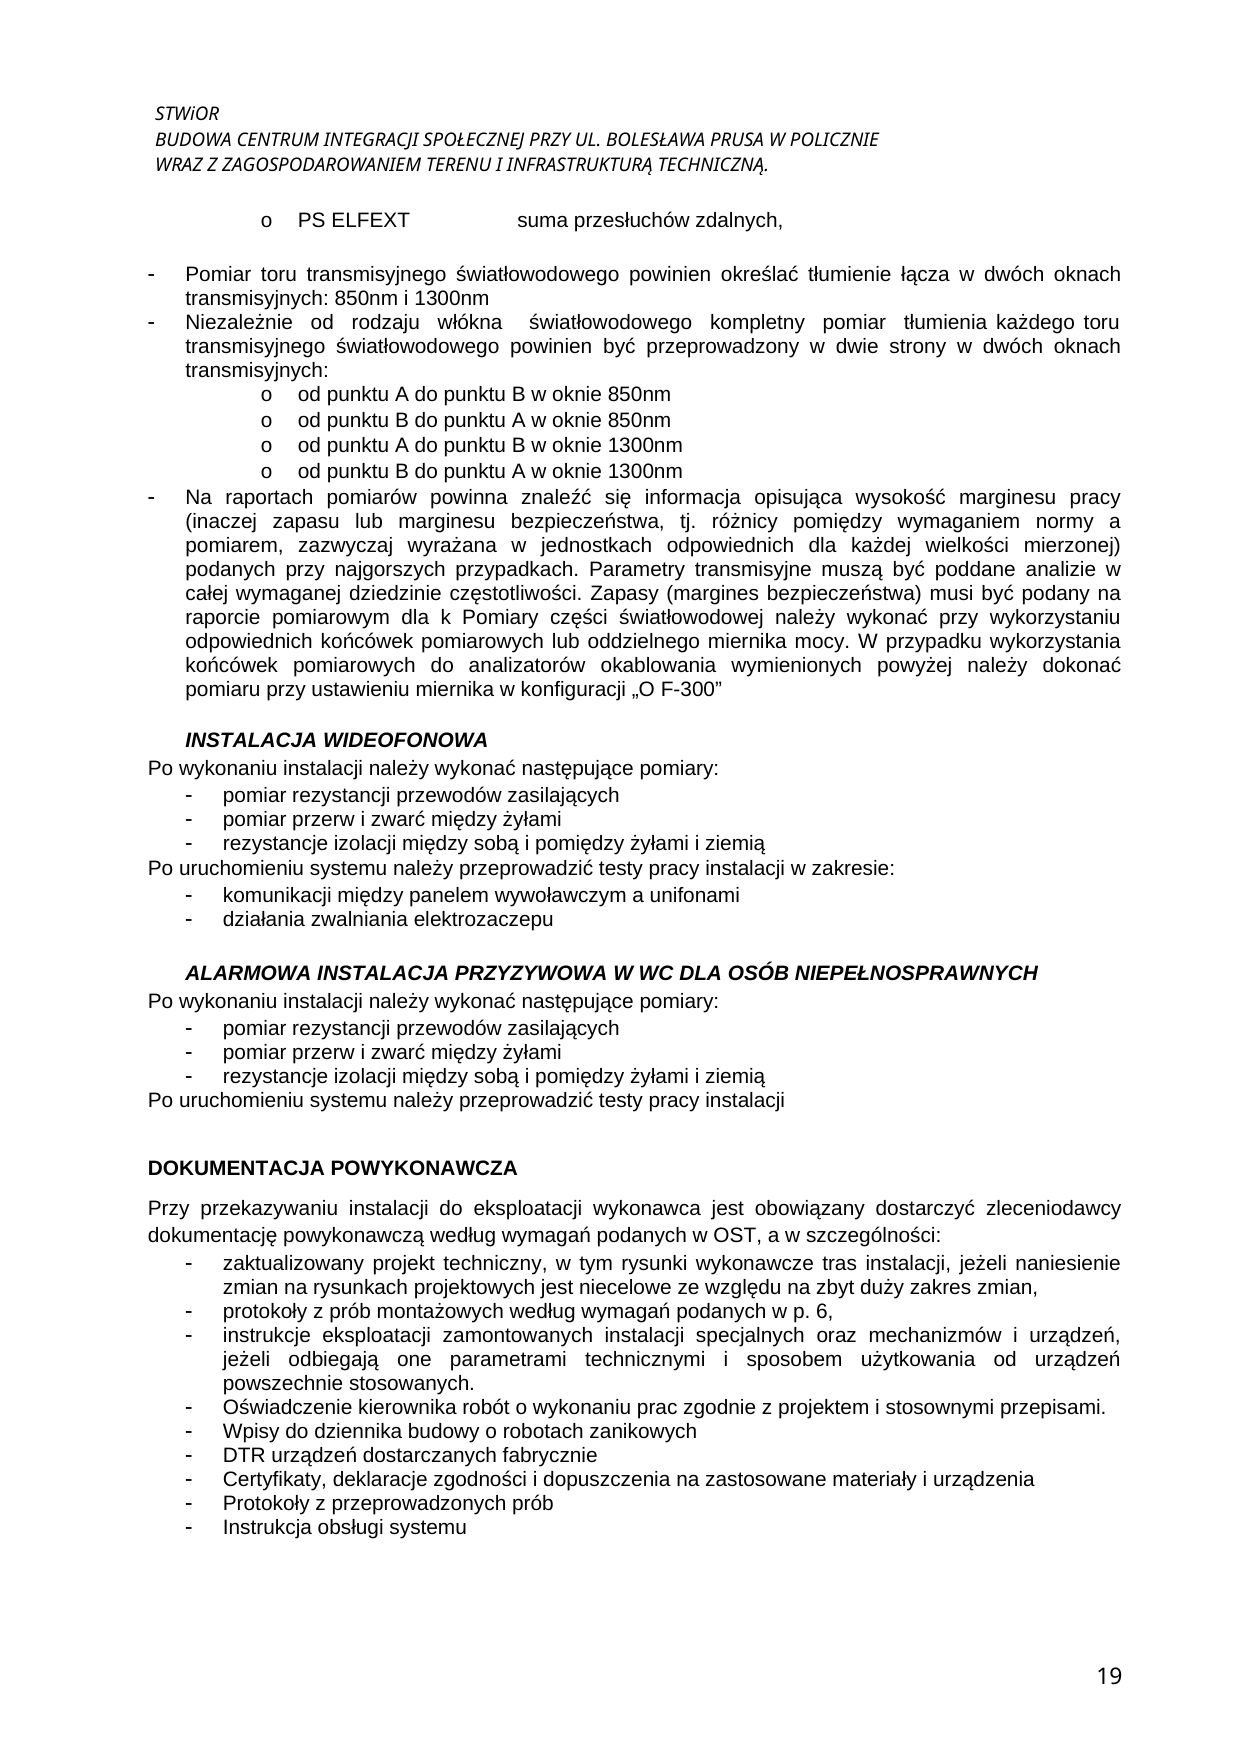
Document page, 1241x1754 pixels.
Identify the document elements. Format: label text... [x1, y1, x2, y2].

list protokoły z prób montażowych według wymagań podanych w p. 6, [185, 1299, 1122, 1323]
list Niezależnie od rodzaju włókna światłowodowego kompletny pomiar tłumienia każdego toru transmisyjnego światłowodowego powinien być przeprowadzony w dwie strony w dwóch oknach transmisyjnych: [148, 309, 1122, 382]
list pomiar przerw i zwarć między żyłami [185, 807, 1122, 831]
text Po wykonaniu instalacji należy wykonać następujące pomiary: [148, 989, 1122, 1013]
list Certyfikaty, deklaracje zgodności i dopuszczenia na zastosowane materiały i urządzenia [185, 1467, 1122, 1491]
list od punktu A do punktu B w oknie 850nm [260, 382, 1122, 407]
list od punktu B do punktu A w oknie 850nm [260, 407, 1122, 433]
list Wpisy do dziennika budowy o robotach zanikowych [185, 1419, 1122, 1443]
list Na raportach pomiarów powinna znaleźć się informacja opisująca wysokość marginesu pracy (inaczej zapasu lub marginesu bezpieczeństwa, tj. różnicy pomiędzy wymaganiem normy a pomiarem, zazwyczaj wyrażana w jednostkach odpowiednich dla każdej wielkości mierzonej) podanych przy najgorszych przypadkach. Parametry transmisyjne muszą być poddane analizie w całej wymaganej dziedzinie częstotliwości. Zapasy (margines bezpieczeństwa) musi być podany na raporcie pomiarowym dla k Pomiary części światłowodowej należy wykonać przy wykorzystaniu odpowiednich końcówek pomiarowych lub oddzielnego miernika mocy. W przypadku wykorzystania końcówek pomiarowych do analizatorów okablowania wymienionych powyżej należy dokonać pomiaru przy ustawieniu miernika w konfiguracji „O F-300” [148, 485, 1122, 701]
list rezystancje izolacji między sobą i pomiędzy żyłami i ziemią [185, 1064, 1122, 1088]
list od punktu A do punktu B w oknie 1300nm [260, 433, 1122, 459]
list Protokoły z przeprowadzonych prób [185, 1491, 1122, 1515]
list PS ELFEXT suma przesłuchów zdalnych, [260, 208, 1122, 234]
list zaktualizowany projekt techniczny, w tym rysunki wykonawcze tras instalacji, jeżeli naniesienie zmian na rysunkach projektowych jest niecelowe ze względu na zbyt duży zakres zmian, [185, 1251, 1122, 1299]
text Po uruchomieniu systemu należy przeprowadzić testy pracy instalacji w zakresie: [148, 855, 1122, 879]
list od punktu B do punktu A w oknie 1300nm [260, 459, 1122, 485]
subtitle Dokumentacja powykonawcza [148, 1156, 1122, 1180]
text Po wykonaniu instalacji należy wykonać następujące pomiary: [148, 756, 1122, 779]
text Przy przekazywaniu instalacji do eksploatacji wykonawca jest obowiązany dostarczyć zleceniodawcy dokumentację powykonawczą według wymagań podanych w OST, a w szczególności: [148, 1196, 1122, 1247]
list pomiar rezystancji przewodów zasilających [185, 783, 1122, 807]
list Oświadczenie kierownika robót o wykonaniu prac zgodnie z projektem i stosownymi przepisami. [185, 1395, 1122, 1419]
list DTR urządzeń dostarczanych fabrycznie [185, 1443, 1122, 1467]
list pomiar przerw i zwarć między żyłami [185, 1040, 1122, 1064]
list Instrukcja obsługi systemu [185, 1515, 1122, 1539]
list pomiar rezystancji przewodów zasilających [185, 1016, 1122, 1040]
list działania zwalniania elektrozaczepu [185, 907, 1122, 931]
list Pomiar toru transmisyjnego światłowodowego powinien określać tłumienie łącza w dwóch oknach transmisyjnych: 850nm i 1300nm [148, 262, 1122, 309]
list komunikacji między panelem wywoławczym a unifonami [185, 883, 1122, 907]
subtitle Alarmowa Instalacja przyzywowa w WC dla osób niepełnosprawnych [185, 961, 1122, 985]
subtitle Instalacja wideofonowa [185, 728, 1122, 752]
list instrukcje eksploatacji zamontowanych instalacji specjalnych oraz mechanizmów i urządzeń, jeżeli odbiegają one parametrami technicznymi i sposobem użytkowania od urządzeń powszechnie stosowanych. [185, 1323, 1122, 1395]
list rezystancje izolacji między sobą i pomiędzy żyłami i ziemią [185, 831, 1122, 855]
text Po uruchomieniu systemu należy przeprowadzić testy pracy instalacji [148, 1088, 1122, 1112]
